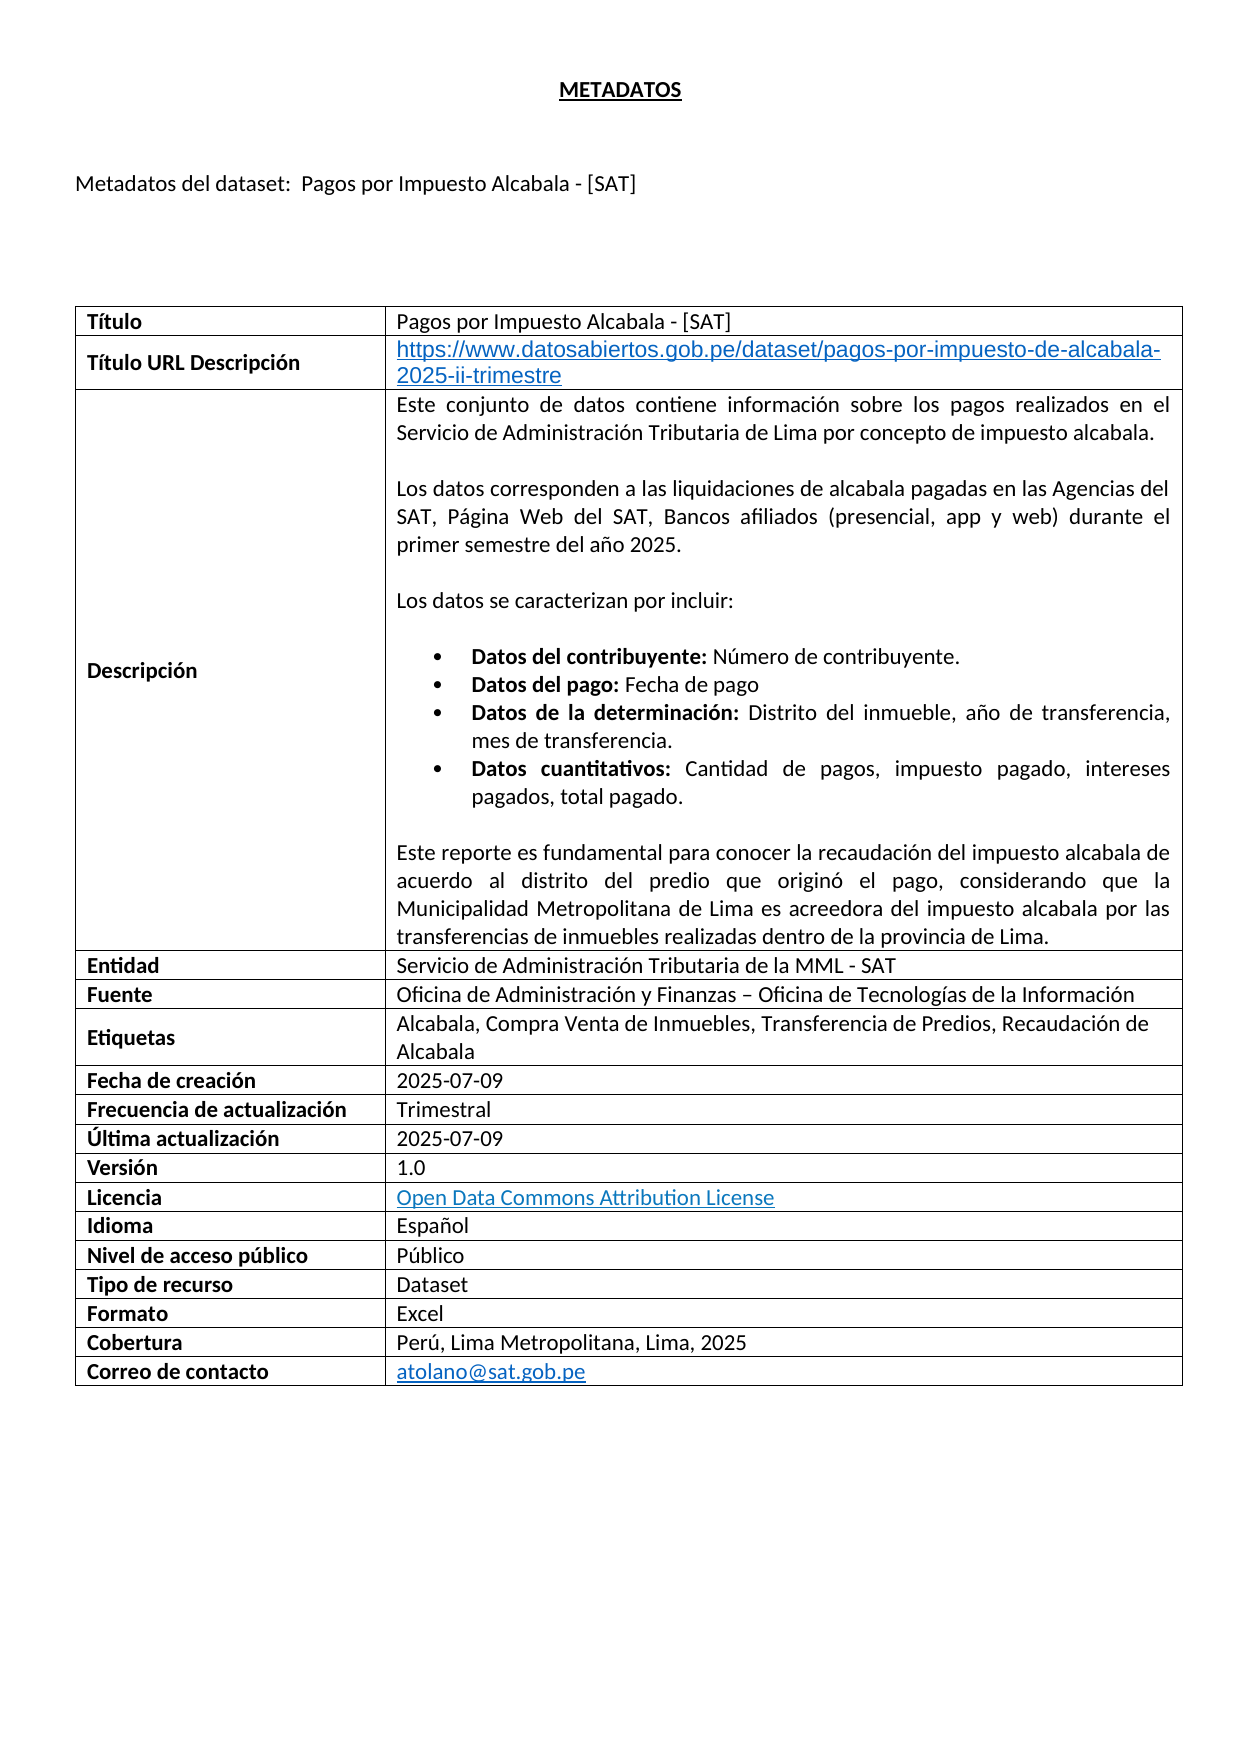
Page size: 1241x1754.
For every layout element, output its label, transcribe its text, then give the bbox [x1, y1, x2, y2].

table_cell Formato [76, 1299, 385, 1327]
table_cell Español [386, 1212, 1182, 1240]
table_cell Licencia [76, 1183, 385, 1211]
table_cell Última actualización [76, 1125, 385, 1152]
text METADATOS [75, 75, 1165, 103]
table_cell Oficina de Administración y Finanzas – Oficina de Tecnologías de la Información [386, 980, 1182, 1008]
table_cell Público [386, 1241, 1182, 1269]
table_cell Título URL Descripción [76, 336, 385, 389]
table_cell Servicio de Administración Tributaria de la MML - SAT [386, 951, 1182, 979]
table_header Título [76, 307, 385, 335]
table_cell Fecha de creación [76, 1066, 385, 1094]
table_header Pagos por Impuesto Alcabala - [SAT] [386, 307, 1182, 335]
table_cell 2025-07-09 [386, 1066, 1182, 1094]
table_cell Tipo de recurso [76, 1270, 385, 1298]
text Metadatos del dataset: Pagos por Impuesto Alcabala - [SAT] [75, 169, 1165, 197]
table_cell Cobertura [76, 1328, 385, 1356]
table_cell Dataset [386, 1270, 1182, 1298]
table_cell 2025-07-09 [386, 1125, 1182, 1152]
table_cell 1.0 [386, 1154, 1182, 1182]
table_cell atolano@sat.gob.pe [386, 1357, 1182, 1385]
table_cell Correo de contacto [76, 1357, 385, 1385]
table_cell Descripción [76, 390, 385, 950]
table_cell https://www.datosabiertos.gob.pe/dataset/pagos-por-impuesto-de-alcabala-2025-ii-trimestre [386, 336, 1182, 389]
table_cell Versión [76, 1154, 385, 1182]
table_cell Nivel de acceso público [76, 1241, 385, 1269]
table_cell Entidad [76, 951, 385, 979]
table_cell Perú, Lima Metropolitana, Lima, 2025 [386, 1328, 1182, 1356]
table_cell Este conjunto de datos contiene información sobre los pagos realizados en el Servicio de Administración Tributaria de Lima por concepto de impuesto alcabala. Los datos corresponden a las liquidaciones de alcabala pagadas en las Agencias del SAT, Página Web del SAT, Bancos afiliados (presencial, app y web) durante el primer semestre del año 2025. Los datos se caracterizan por incluir: Datos del contribuyente: Número de contribuyente. Datos del pago: Fecha de pago Datos de la determinación: Distrito del inmueble, año de transferencia, mes de transferencia. Datos cuantitativos: Cantidad de pagos, impuesto pagado, intereses pagados, total pagado. Este reporte es fundamental para conocer la recaudación del impuesto alcabala de acuerdo al distrito del predio que originó el pago, considerando que la Municipalidad Metropolitana de Lima es acreedora del impuesto alcabala por las transferencias de inmuebles realizadas dentro de la provincia de Lima. [386, 390, 1182, 950]
table_cell Frecuencia de actualización [76, 1095, 385, 1123]
table_cell Etiquetas [76, 1009, 385, 1065]
table_cell Alcabala, Compra Venta de Inmuebles, Transferencia de Predios, Recaudación de Alcabala [386, 1009, 1182, 1065]
table_cell Trimestral [386, 1095, 1182, 1123]
table_cell Idioma [76, 1212, 385, 1240]
table_cell Excel [386, 1299, 1182, 1327]
table_cell Open Data Commons Attribution License [386, 1183, 1182, 1211]
table_cell Fuente [76, 980, 385, 1008]
